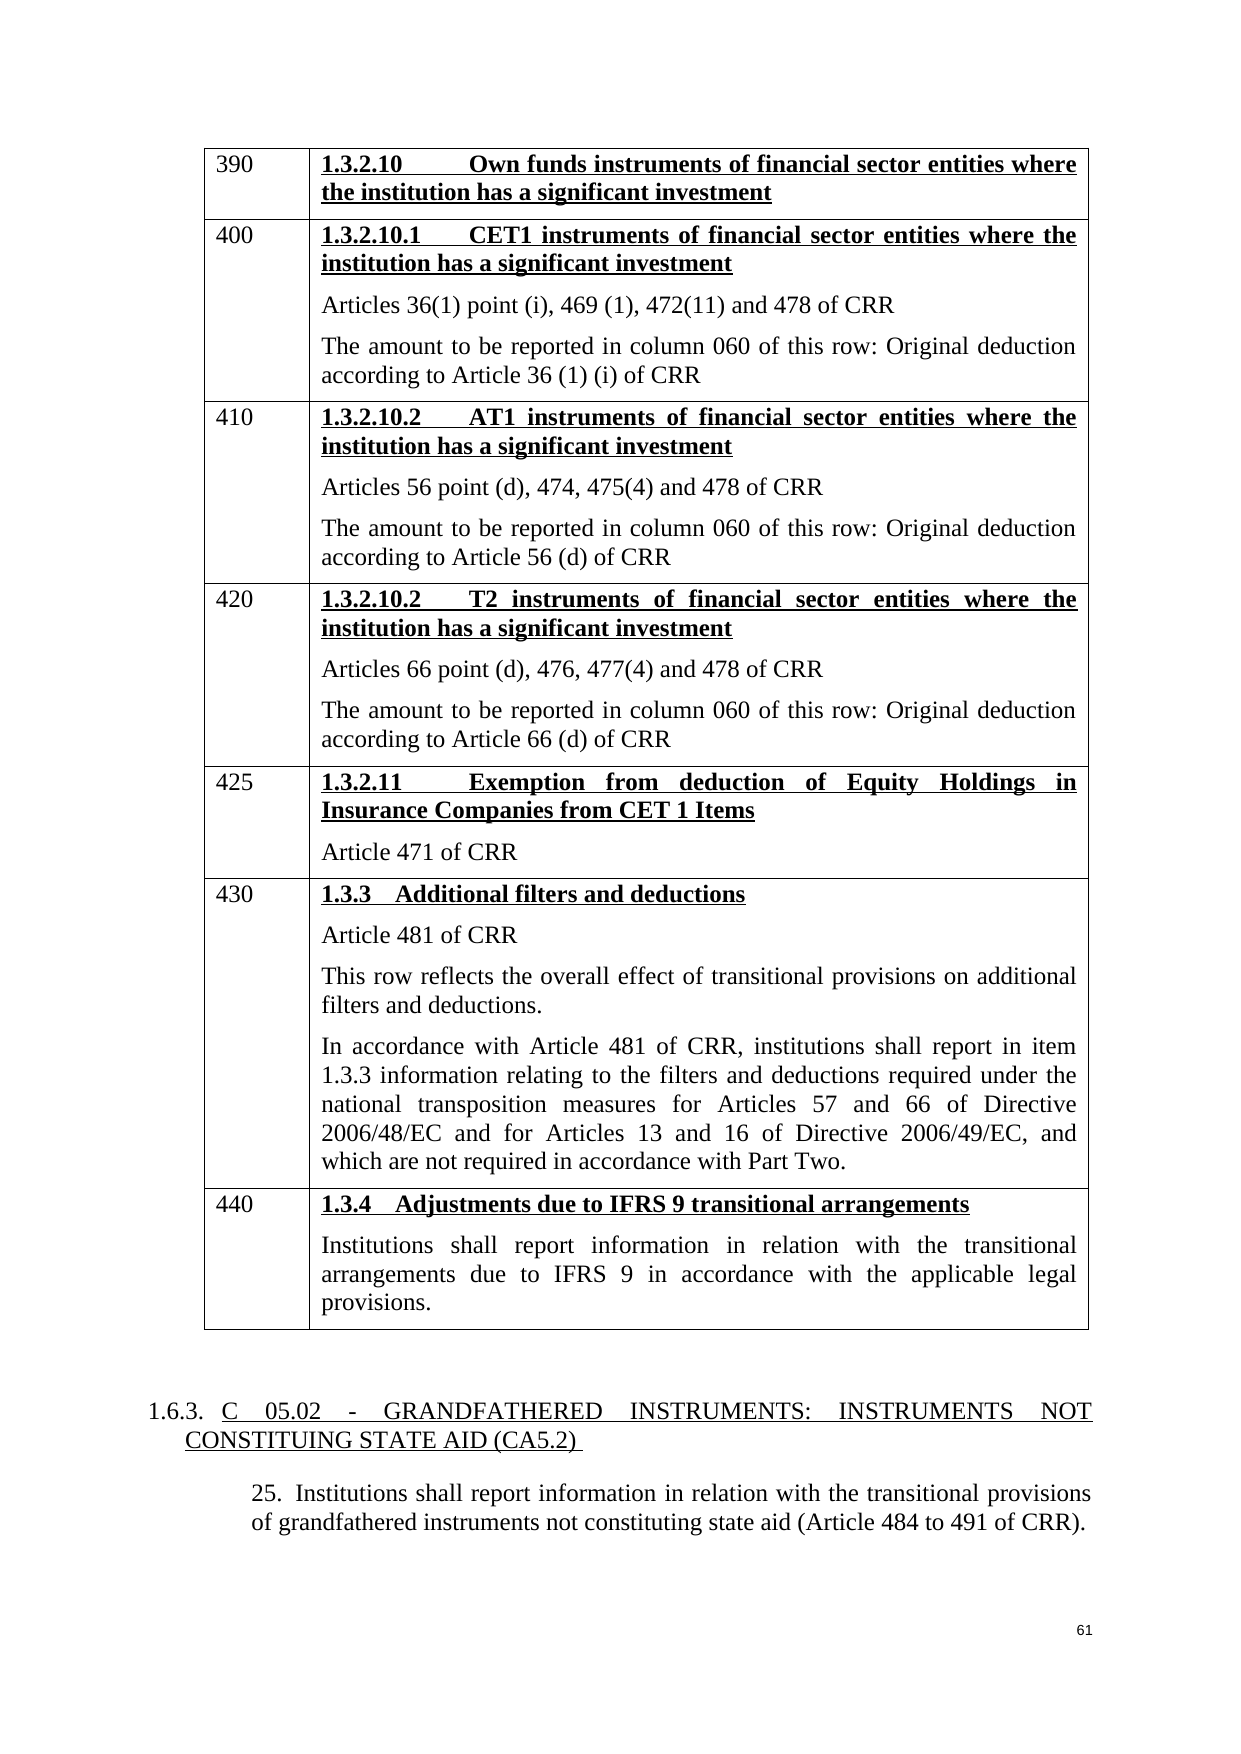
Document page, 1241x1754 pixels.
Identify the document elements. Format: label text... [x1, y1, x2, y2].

list 1.6.3. C 05.02 - GRANDFATHERED INSTRUMENTS: INSTRUMENTS NOT CONSTITUING STATE AID (CA5.2) [148, 1396, 1093, 1453]
table_cell 410 [205, 402, 309, 583]
table_cell 1.3.2.10.2 T2 instruments of financial sector entities where the institution has a significant investment Articles 66 point (d), 476, 477(4) and 478 of CRR The amount to be reported in column 060 of this row: Original deduction according to Article 66 (d) of CRR [310, 584, 1088, 766]
table_cell 440 [205, 1189, 309, 1329]
table_cell 430 [205, 879, 309, 1188]
table_cell 1.3.2.10 Own funds instruments of financial sector entities where the institution has a significant investment [310, 149, 1088, 219]
table_cell 1.3.2.10.2 AT1 instruments of financial sector entities where the institution has a significant investment Articles 56 point (d), 474, 475(4) and 478 of CRR The amount to be reported in column 060 of this row: Original deduction according to Article 56 (d) of CRR [310, 402, 1088, 583]
table_cell 420 [205, 584, 309, 766]
table_cell 390 [205, 149, 309, 219]
list 25. Institutions shall report information in relation with the transitional provisions of grandfathered instruments not constituting state aid (Article 484 to 491 of CRR). [251, 1478, 1093, 1536]
table_cell 1.3.4 Adjustments due to IFRS 9 transitional arrangements Institutions shall report information in relation with the transitional arrangements due to IFRS 9 in accordance with the applicable legal provisions. [310, 1189, 1088, 1329]
table_cell 1.3.2.11 Exemption from deduction of Equity Holdings in Insurance Companies from CET 1 Items Article 471 of CRR [310, 767, 1088, 878]
table_cell 425 [205, 767, 309, 878]
table_cell 400 [205, 220, 309, 401]
table_cell 1.3.2.10.1 CET1 instruments of financial sector entities where the institution has a significant investment Articles 36(1) point (i), 469 (1), 472(11) and 478 of CRR The amount to be reported in column 060 of this row: Original deduction according to Article 36 (1) (i) of CRR [310, 220, 1088, 401]
table_cell 1.3.3 Additional filters and deductions Article 481 of CRR This row reflects the overall effect of transitional provisions on additional filters and deductions. In accordance with Article 481 of CRR, institutions shall report in item 1.3.3 information relating to the filters and deductions required under the national transposition measures for Articles 57 and 66 of Directive 2006/48/EC and for Articles 13 and 16 of Directive 2006/49/EC, and which are not required in accordance with Part Two. [310, 879, 1088, 1188]
